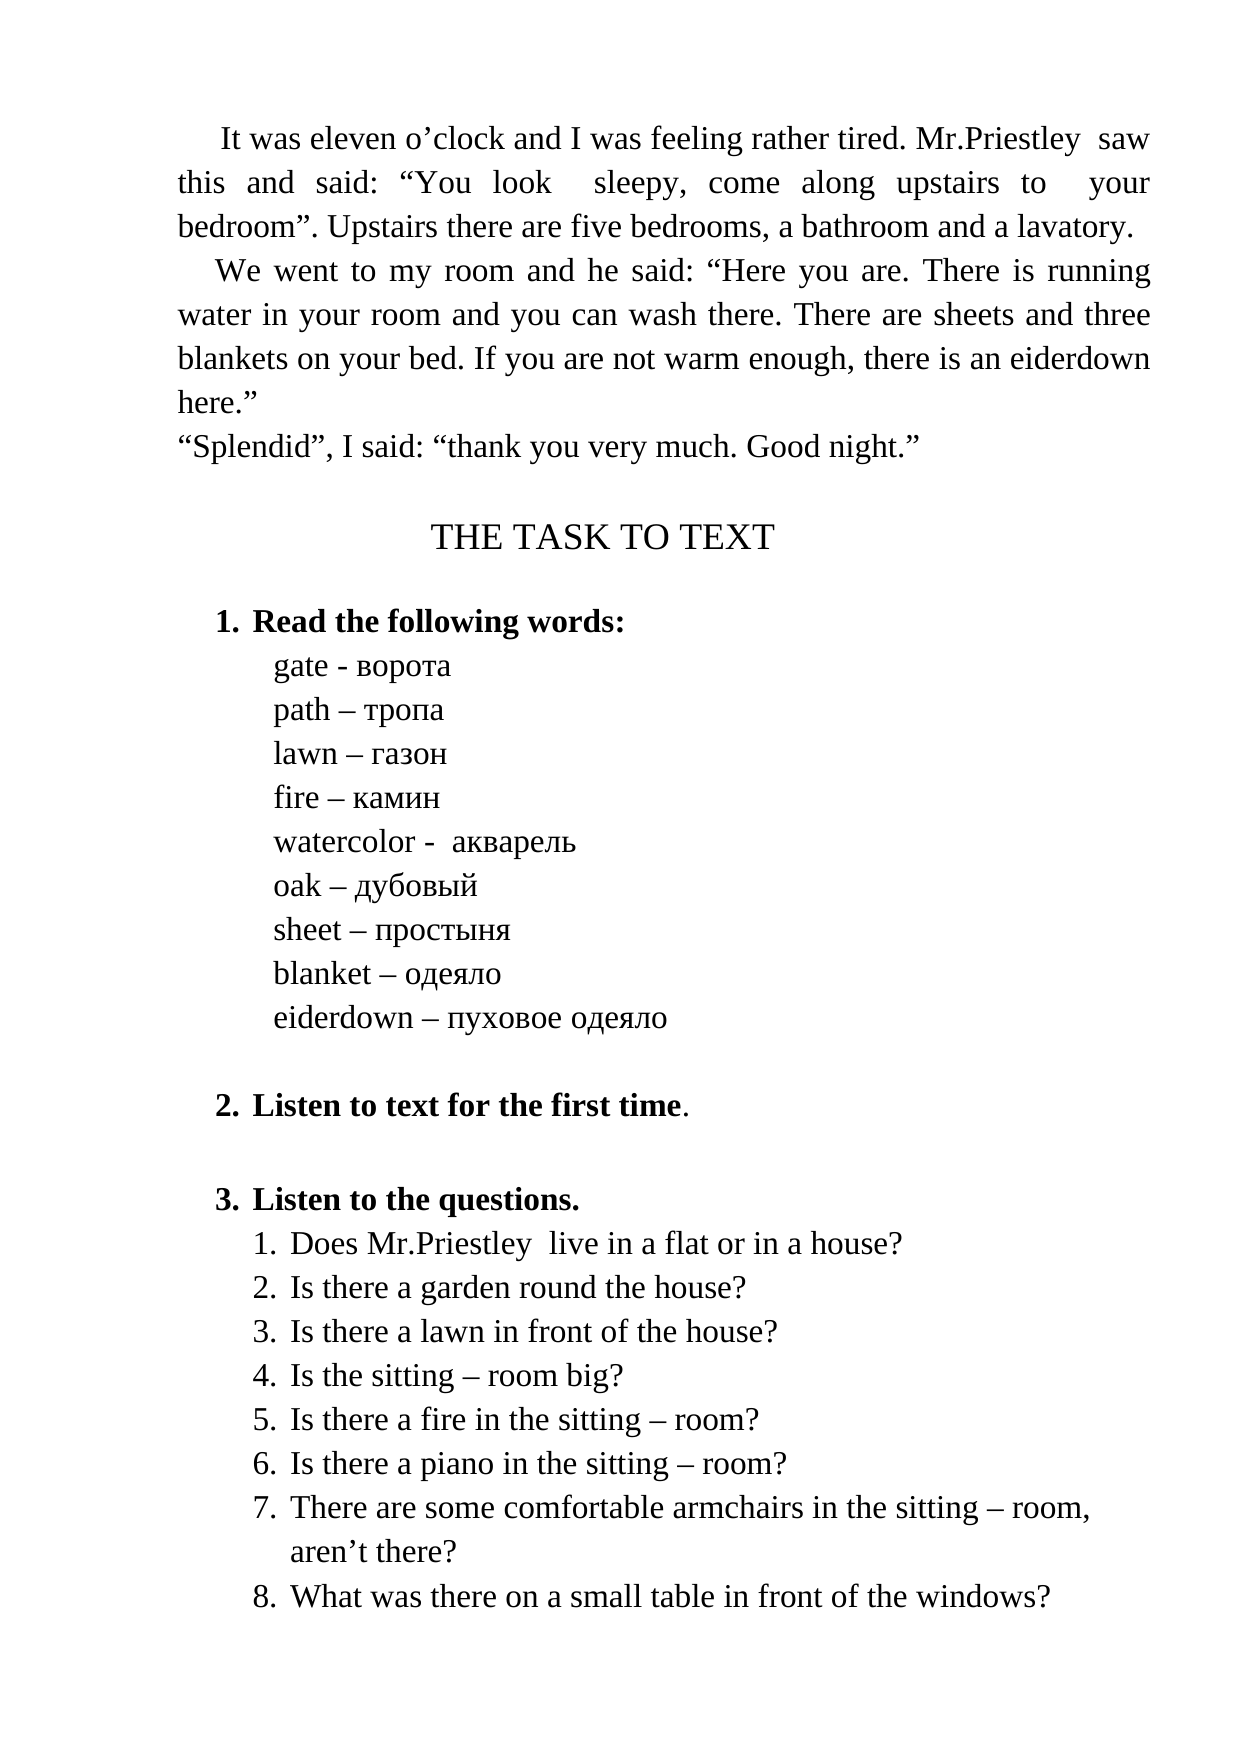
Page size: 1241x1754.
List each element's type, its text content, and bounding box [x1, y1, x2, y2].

list Is there a piano in the sitting – room? [252, 1444, 1152, 1482]
text eiderdown – пуховое одеяло [215, 997, 1152, 1036]
text watercolor - акварель [215, 821, 1152, 859]
list Is there a fire in the sitting – room? [252, 1399, 1152, 1438]
list There are some comfortable armchairs in the sitting – room, aren’t there? [252, 1488, 1152, 1570]
text lawn – газон [215, 733, 1152, 771]
list Listen to the questions. [215, 1179, 1152, 1218]
list Is there a garden round the house? [252, 1267, 1152, 1306]
text path – тропа [215, 689, 1152, 727]
text THE TASK TO TEXT [177, 515, 1152, 558]
text We went to my room and he said: “Here you are. There is running water in your room and you can wash there. There are sheets and three blankets on your bed. If you are not warm enough, there is an eiderdown here.” [177, 250, 1152, 421]
text oak – дубовый [215, 865, 1152, 904]
list Is there a lawn in front of the house? [252, 1311, 1152, 1350]
list What was there on a small table in front of the windows? [252, 1576, 1152, 1614]
text “Splendid”, I said: “thank you very much. Good night.” [177, 427, 1152, 465]
list Is the sitting – room big? [252, 1356, 1152, 1394]
list Does Mr.Priestley live in a flat or in a house? [252, 1223, 1152, 1262]
text gate - ворота [215, 645, 1152, 683]
text sheet – простыня [215, 909, 1152, 948]
text fire – камин [215, 777, 1152, 816]
list Read the following words: [215, 601, 1152, 639]
text It was eleven o’clock and I was feeling rather tired. Mr.Priestley saw this and said: “You look sleepy, come along upstairs to your bedroom”. Upstairs there are five bedrooms, a bathroom and a lavatory. [177, 118, 1152, 244]
text blanket – одеяло [215, 953, 1152, 992]
list Listen to text for the first time. [215, 1086, 1152, 1124]
